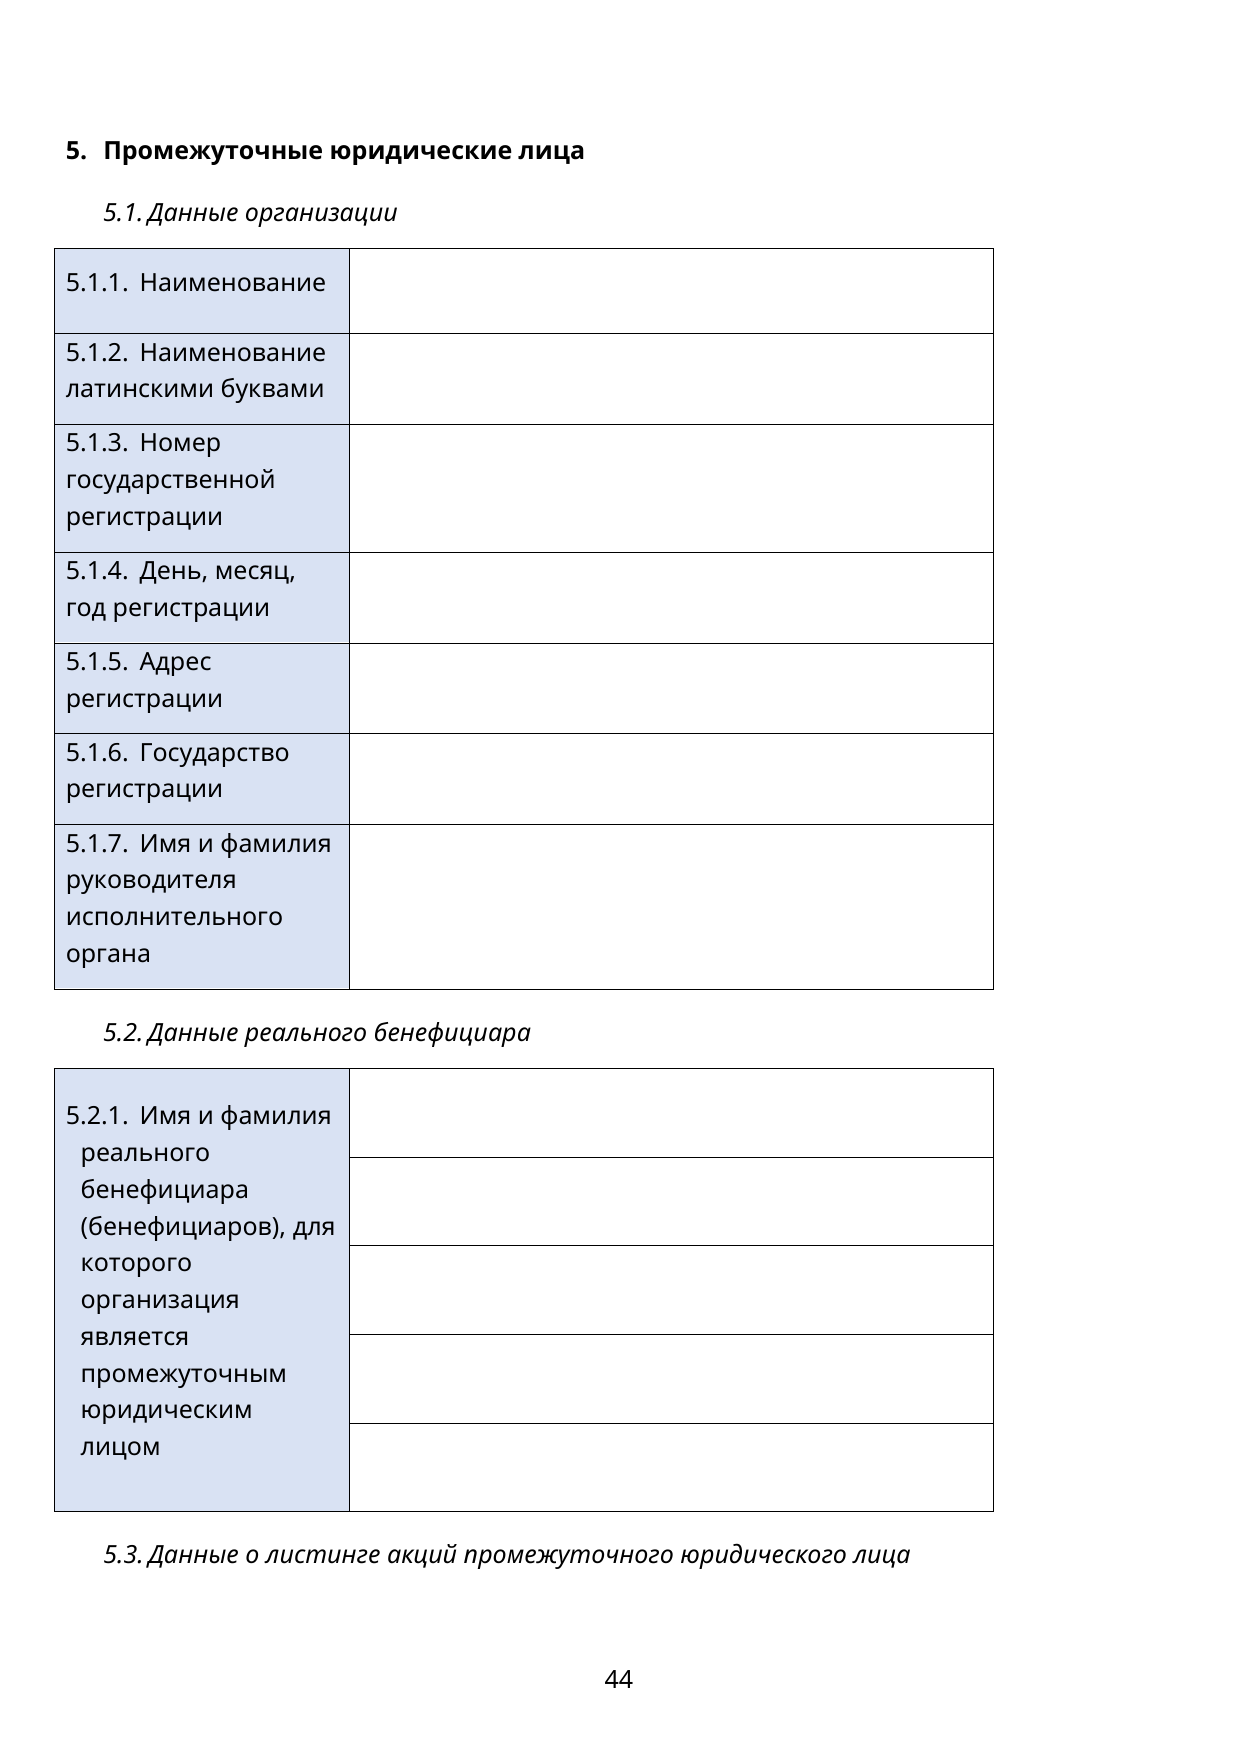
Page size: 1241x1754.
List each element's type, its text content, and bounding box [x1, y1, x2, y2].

list Промежуточные юридические лица [66, 133, 1172, 167]
table_header Имя и фамилия реального бенефициара (бенефициаров), для которого организация является промежуточным юридическим лицом [55, 1069, 349, 1511]
table_cell [350, 1246, 993, 1334]
table_cell [350, 553, 993, 642]
table_cell Номер государственной регистрации [55, 425, 349, 552]
list Данные реального бенефициара [103, 1014, 1172, 1049]
table_cell Государство регистрации [55, 734, 349, 824]
table_cell Адрес регистрации [55, 644, 349, 733]
table_cell [350, 734, 993, 824]
table_cell [350, 1158, 993, 1245]
table_header [350, 1069, 993, 1157]
table_cell Наименование латинскими буквами [55, 334, 349, 424]
table_cell [350, 425, 993, 552]
list Данные о листинге акций промежуточного юридического лица [103, 1537, 1172, 1571]
table_cell Имя и фамилия руководителя исполнительного органа [55, 825, 349, 988]
table_cell [350, 644, 993, 733]
table_cell День, месяц, год регистрации [55, 553, 349, 642]
table_header Наименование [55, 249, 349, 333]
table_cell [350, 825, 993, 988]
table_header [350, 249, 993, 333]
table_cell [350, 1424, 993, 1511]
table_cell [350, 334, 993, 424]
list Данные организации [103, 195, 1172, 229]
table_cell [350, 1335, 993, 1422]
